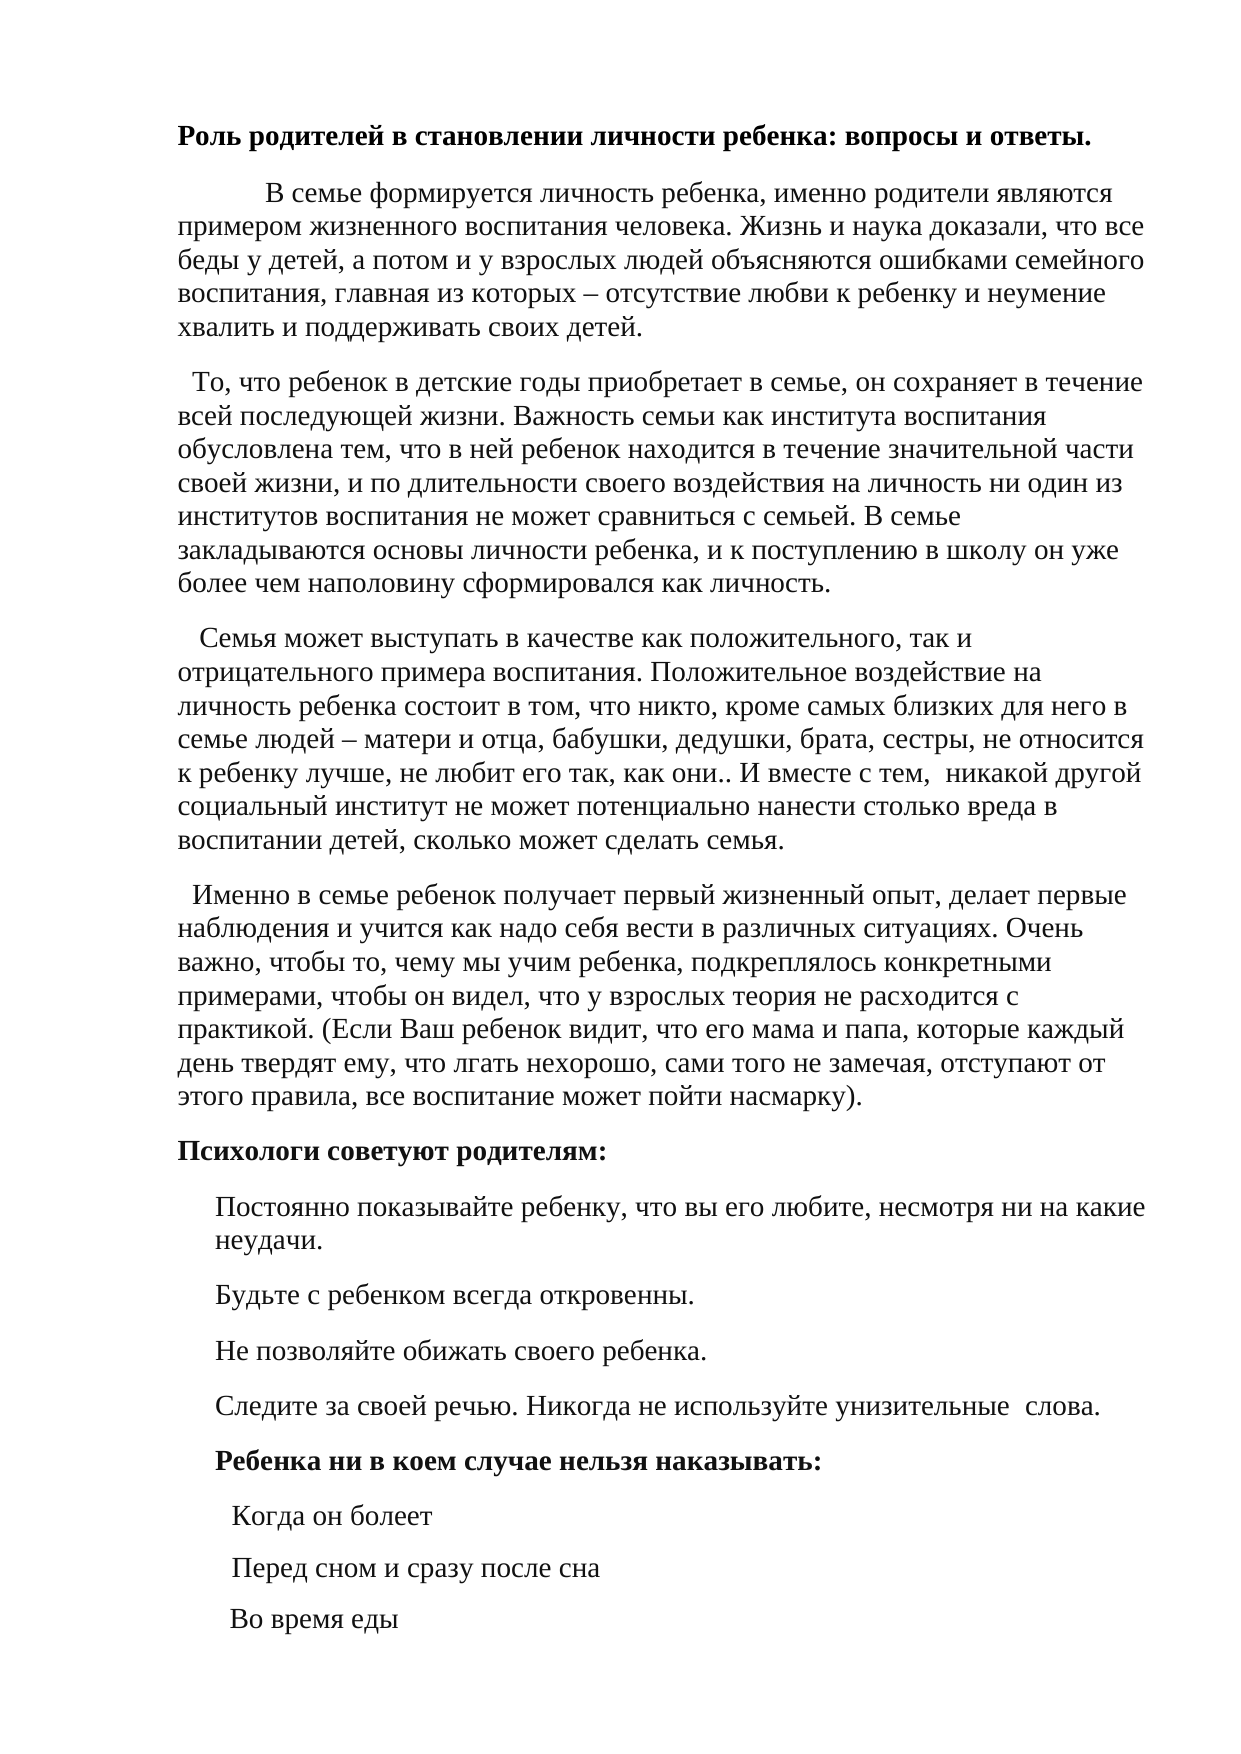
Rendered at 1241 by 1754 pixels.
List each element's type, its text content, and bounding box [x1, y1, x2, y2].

text Перед сном и сразу после сна [231, 1550, 1152, 1583]
text Ребенка ни в коем случае нельзя наказывать: [215, 1443, 1152, 1477]
text Семья может выступать в качестве как положительного, так и отрицательного примера воспитания. Положительное воздействие на личность ребенка состоит в том, что никто, кроме самых близких для него в семье людей – матери и отца, бабушки, дедушки, брата, сестры, не относится к ребенку лучше, не любит его так, как они.. И вместе с тем, никакой другой социальный институт не может потенциально нанести столько вреда в воспитании детей, сколько может сделать семья. [177, 621, 1152, 855]
text То, что ребенок в детские годы приобретает в семье, он сохраняет в течение всей последующей жизни. Важность семьи как института воспитания обусловлена тем, что в ней ребенок находится в течение значительной части своей жизни, и по длительности своего воздействия на личность ни один из институтов воспитания не может сравниться с семьей. В семье закладываются основы личности ребенка, и к поступлению в школу он уже более чем наполовину сформировался как личность. [177, 364, 1152, 599]
text Именно в семье ребенок получает первый жизненный опыт, делает первые наблюдения и учится как надо себя вести в различных ситуациях. Очень важно, чтобы то, чему мы учим ребенка, подкреплялось конкретными примерами, чтобы он видел, что у взрослых теория не расходится с практикой. (Если Ваш ребенок видит, что его мама и папа, которые каждый день твердят ему, что лгать нехорошо, сами того не замечая, отступают от этого правила, все воспитание может пойти насмарку). [177, 877, 1152, 1112]
text Роль родителей в становлении личности ребенка: вопросы и ответы. [177, 118, 1152, 152]
text Постоянно показывайте ребенку, что вы его любите, несмотря ни на какие неудачи. [215, 1189, 1152, 1256]
text Во время еды [215, 1601, 1152, 1635]
text Не позволяйте обижать своего ребенка. [215, 1333, 1152, 1366]
text Будьте с ребенком всегда откровенны. [215, 1277, 1152, 1311]
text Следите за своей речью. Никогда не используйте унизительные слова. [215, 1388, 1152, 1421]
text Психологи советуют родителям: [177, 1133, 1152, 1167]
text Когда он болеет [231, 1498, 1152, 1532]
text В семье формируется личность ребенка, именно родители являются примером жизненного воспитания человека. Жизнь и наука доказали, что все беды у детей, а потом и у взрослых людей объясняются ошибками семейного воспитания, главная из которых – отсутствие любви к ребенку и неумение хвалить и поддерживать своих детей. [177, 175, 1152, 342]
